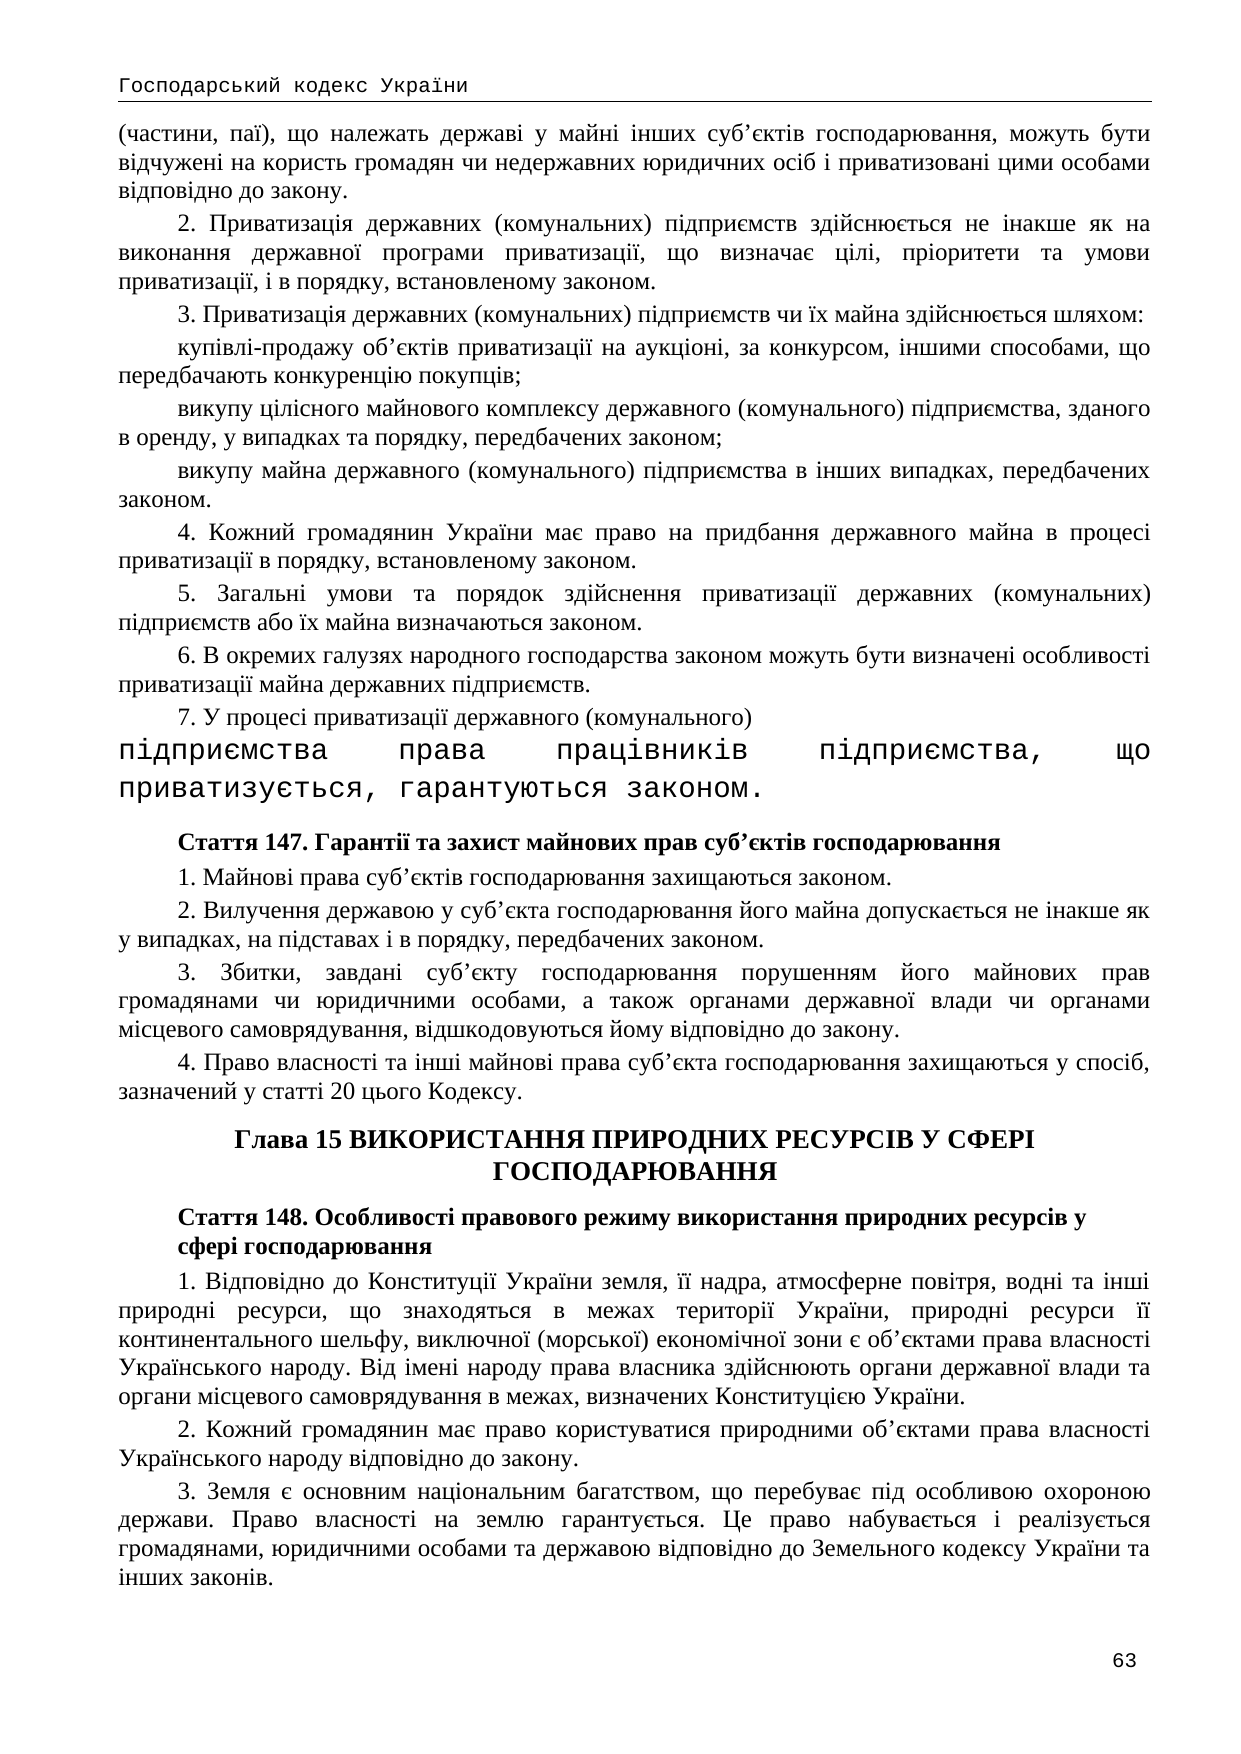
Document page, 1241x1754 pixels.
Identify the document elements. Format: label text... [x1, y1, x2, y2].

text 3. Приватизація державних (комунальних) підприємств чи їх майна здійснюється шляхом: [118, 299, 1152, 328]
text 3. Збитки, завдані суб’єкту господарювання порушенням його майнових прав громадянами чи юридичними особами, а також органами державної влади чи органами місцевого самоврядування, відшкодовуються йому відповідно до закону. [118, 957, 1152, 1043]
text 3. Земля є основним національним багатством, що перебуває під особливою охороною держави. Право власності на землю гарантується. Це право набувається і реалізується громадянами, юридичними особами та державою відповідно до Земельного кодексу України та інших законів. [118, 1476, 1152, 1591]
subtitle Стаття 147. Гарантії та захист майнових прав суб’єктів господарювання [177, 827, 1152, 856]
text 2. Приватизація державних (комунальних) підприємств здійснюється не інакше як на виконання державної програми приватизації, що визначає цілі, пріоритети та умови приватизації, і в порядку, встановленому законом. [118, 208, 1152, 295]
text 5. Загальні умови та порядок здійснення приватизації державних (комунальних) підприємств або їх майна визначаються законом. [118, 578, 1152, 636]
text 4. Кожний громадянин України має право на придбання державного майна в процесі приватизації в порядку, встановленому законом. [118, 517, 1152, 574]
text 4. Право власності та інші майнові права суб’єкта господарювання захищаються у спосіб, зазначений у статті 20 цього Кодексу. [118, 1047, 1152, 1105]
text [118, 118, 1152, 204]
text викупу цілісного майнового комплексу державного (комунального) підприємства, зданого в оренду, у випадках та порядку, передбачених законом; [118, 393, 1152, 451]
text 1. Майнові права суб’єктів господарювання захищаються законом. [118, 862, 1152, 891]
text 7. У процесі приватизації державного (комунального) [118, 702, 1152, 731]
text купівлі-продажу об’єктів приватизації на аукціоні, за конкурсом, іншими способами, що передбачають конкуренцію покупців; [118, 332, 1152, 389]
text підприємства права працівників підприємства, що приватизується, гарантуються законом. [118, 735, 1152, 806]
text 1. Відповідно до Конституції України земля, її надра, атмосферне повітря, водні та інші природні ресурси, що знаходяться в межах території України, природні ресурси її континентального шельфу, виключної (морської) економічної зони є об’єктами права власності Українського народу. Від імені народу права власника здійснюють органи державної влади та органи місцевого самоврядування в межах, визначених Конституцією України. [118, 1266, 1152, 1410]
text 2. Кожний громадянин має право користуватися природними об’єктами права власності Українського народу відповідно до закону. [118, 1414, 1152, 1472]
subtitle Стаття 148. Особливості правового режиму використання природних ресурсів у сфері господарювання [177, 1202, 1152, 1260]
text викупу майна державного (комунального) підприємства в інших випадках, передбачених законом. [118, 455, 1152, 513]
subtitle Глава 15 ВИКОРИСТАННЯ ПРИРОДНИХ РЕСУРСIВ У СФЕРI ГОСПОДАРЮВАННЯ [222, 1123, 1047, 1186]
text 2. Вилучення державою у суб’єкта господарювання його майна допускається не інакше як у випадках, на підставах і в порядку, передбачених законом. [118, 895, 1152, 953]
text 6. В окремих галузях народного господарства законом можуть бути визначені особливості приватизації майна державних підприємств. [118, 640, 1152, 698]
